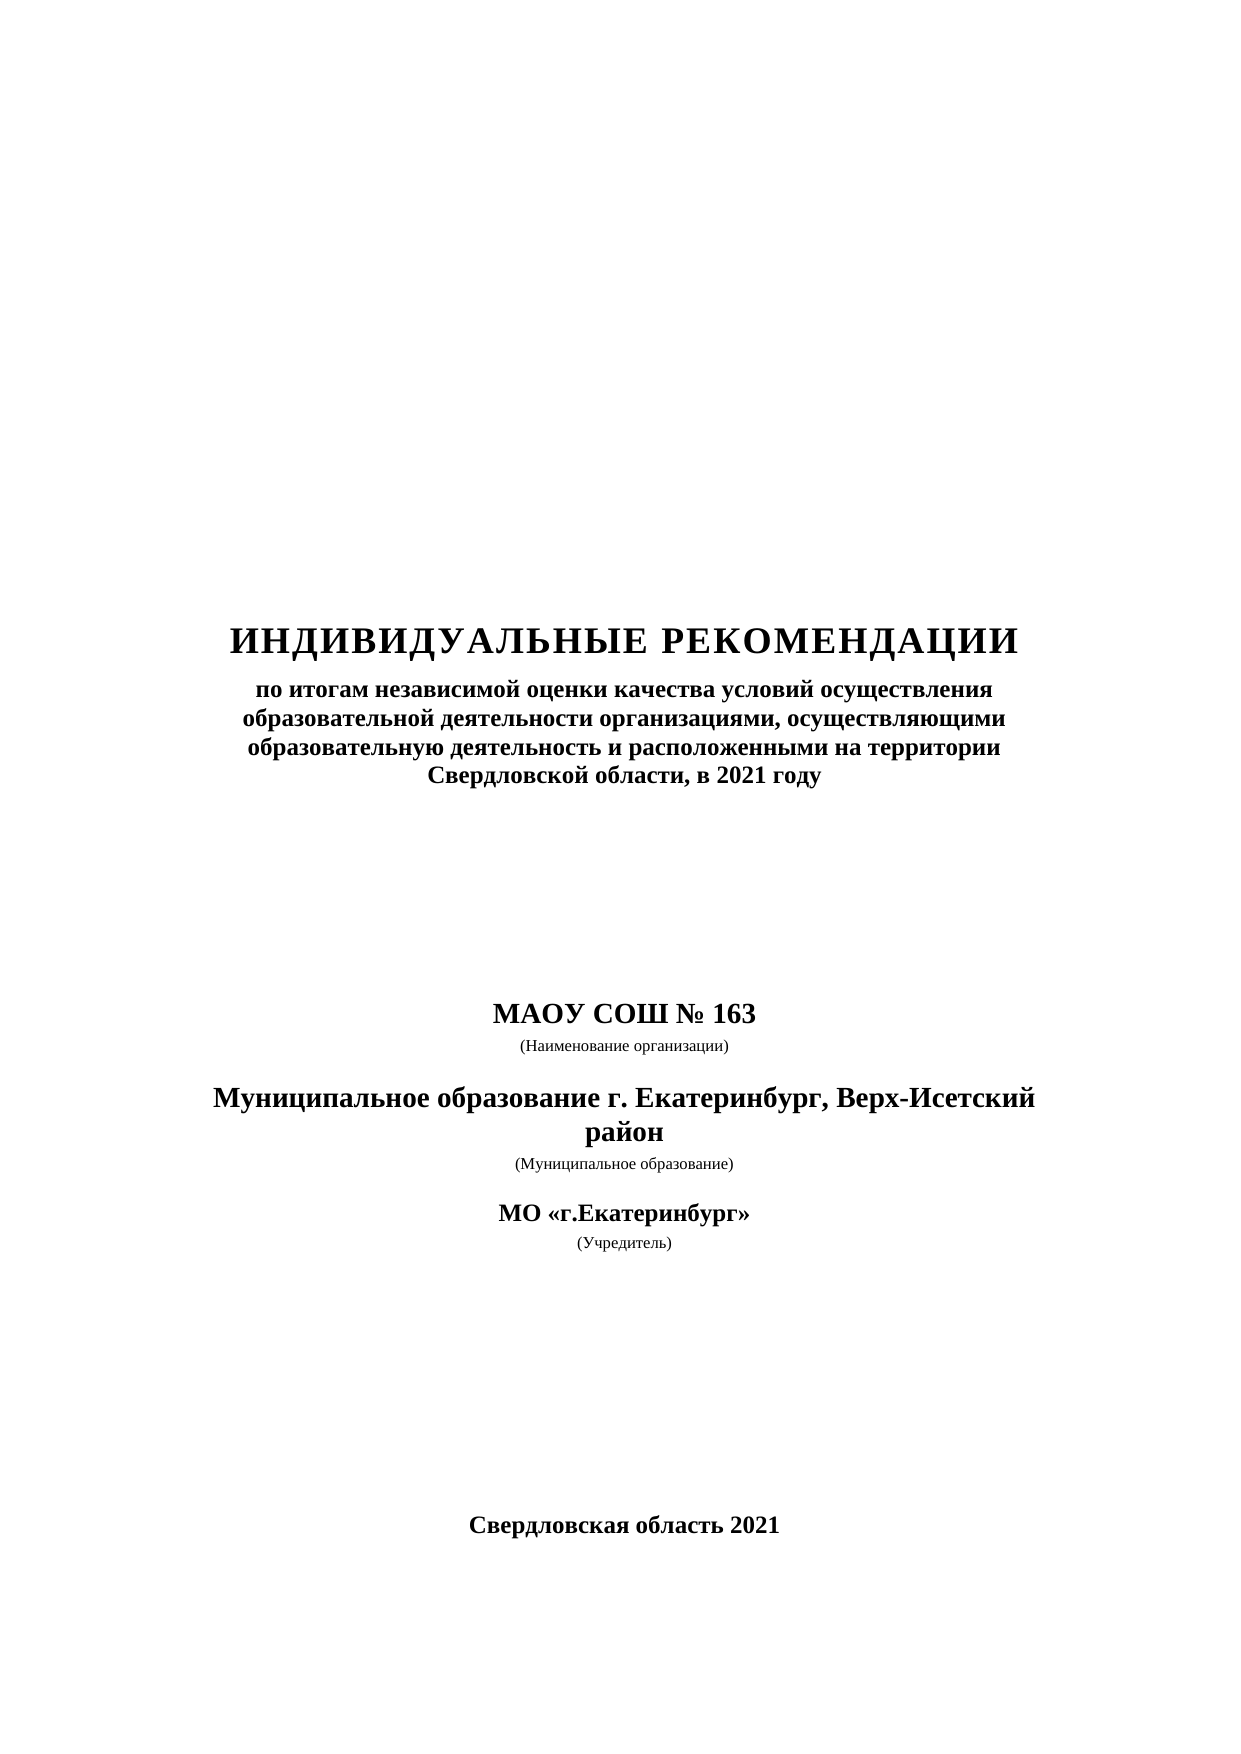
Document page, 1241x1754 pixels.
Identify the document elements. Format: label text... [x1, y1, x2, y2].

text по итогам независимой оценки качества условий осуществления образовательной деятельности организациями, осуществляющими образовательную деятельность и расположенными на территории Свердловской области, в 2021 году [177, 674, 1071, 789]
text (Учредитель) [177, 1233, 1071, 1252]
text ИНДИВИДУАЛЬНЫЕ РЕКОМЕНДАЦИИ [177, 619, 1071, 662]
text (Муниципальное образование) [177, 1153, 1071, 1173]
text Свердловская область 2021 [177, 1510, 1071, 1539]
text Муниципальное образование г. Екатеринбург, Верх-Исетский район [177, 1080, 1071, 1147]
text МАОУ СОШ № 163 [177, 996, 1071, 1030]
text (Наименование организации) [177, 1036, 1071, 1055]
text МО «г.Екатеринбург» [177, 1198, 1071, 1226]
